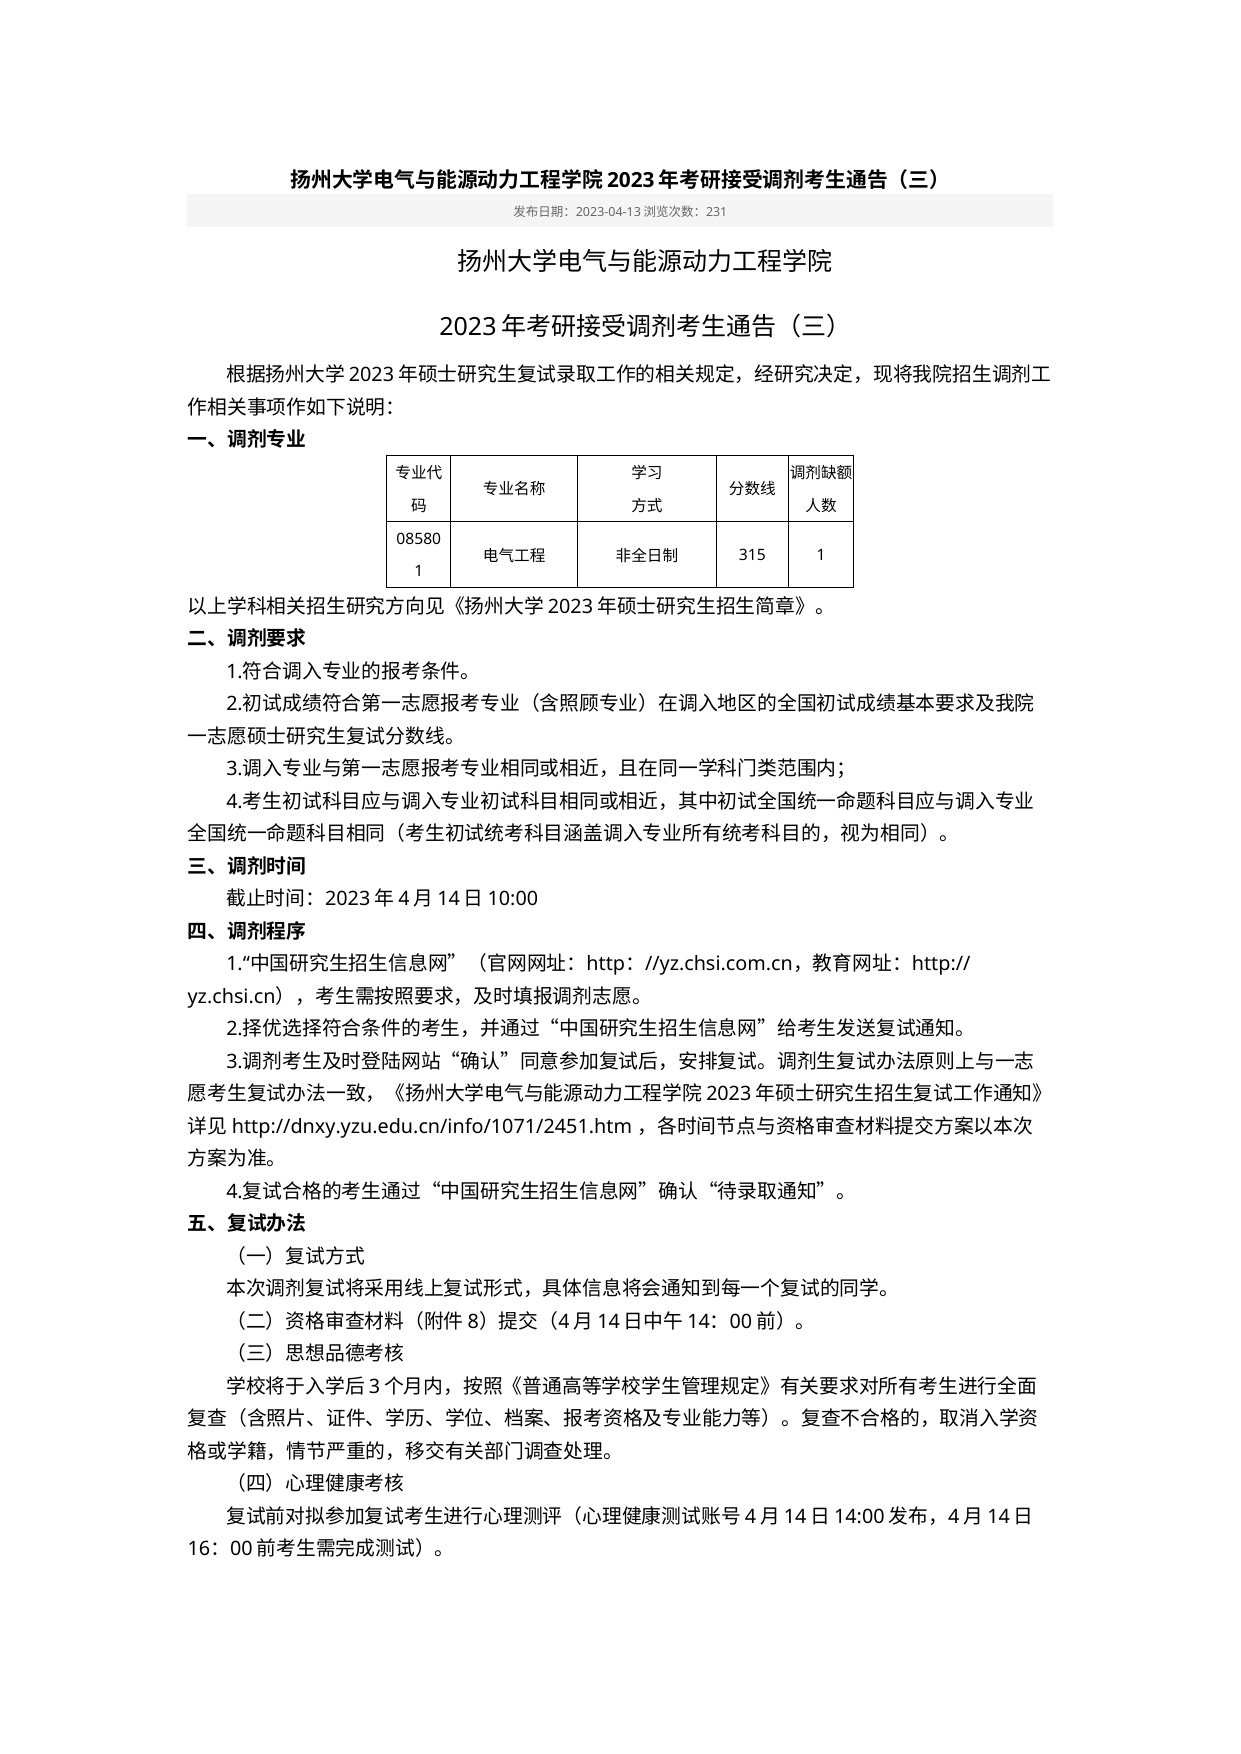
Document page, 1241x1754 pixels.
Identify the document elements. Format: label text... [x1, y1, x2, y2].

text 扬州大学电气与能源动力工程学院2023年考研接受调剂考生通告（三） [187, 162, 1053, 194]
text 1.“中国研究生招生信息网”（官网网址：http：//yz.chsi.com.cn，教育网址：http://yz.chsi.cn），考生需按照要求，及时填报调剂志愿。 [187, 946, 1053, 1011]
text 以上学科相关招生研究方向见《扬州大学2023年硕士研究生招生简章》。 [187, 588, 1053, 621]
text 四、调剂程序 [187, 913, 1053, 946]
text 2.初试成绩符合第一志愿报考专业（含照顾专业）在调入地区的全国初试成绩基本要求及我院一志愿硕士研究生复试分数线。 [187, 686, 1053, 751]
table_header 专业名称 [451, 456, 577, 521]
table_cell 电气工程 [451, 522, 577, 587]
text 学校将于入学后3个月内，按照《普通高等学校学生管理规定》有关要求对所有考生进行全面复查（含照片、证件、学历、学位、档案、报考资格及专业能力等）。复查不合格的，取消入学资格或学籍，情节严重的，移交有关部门调查处理。 [187, 1368, 1053, 1466]
table_header 分数线 [717, 456, 788, 521]
table_cell 1 [789, 522, 853, 587]
table_header 专业代码 [387, 456, 450, 521]
text 一、调剂专业 [187, 422, 1053, 454]
table_cell 非全日制 [578, 522, 716, 587]
text （四）心理健康考核 [187, 1466, 1053, 1498]
text 发布日期：2023-04-13浏览次数：231 [187, 194, 1053, 227]
text 二、调剂要求 [187, 621, 1053, 653]
text 扬州大学电气与能源动力工程学院 [187, 227, 1053, 292]
text 五、复试办法 [187, 1206, 1053, 1238]
text 复试前对拟参加复试考生进行心理测评（心理健康测试账号4月14日14:00发布，4月14日16：00前考生需完成测试）。 [187, 1498, 1053, 1563]
text （二）资格审查材料（附件8）提交（4月14日中午14：00前）。 [187, 1303, 1053, 1336]
table_cell 315 [717, 522, 788, 587]
text 3.调剂考生及时登陆网站“确认”同意参加复试后，安排复试。调剂生复试办法原则上与一志愿考生复试办法一致，《扬州大学电气与能源动力工程学院2023年硕士研究生招生复试工作通知》详见 http://dnxy.yzu.edu.cn/info/1071/2451.htm ，各时间节点与资格审查材料提交方案以本次方案为准。 [187, 1043, 1053, 1173]
text （一）复试方式 [187, 1238, 1053, 1271]
table_header 调剂缺额人数 [789, 456, 853, 521]
text 4.考生初试科目应与调入专业初试科目相同或相近，其中初试全国统一命题科目应与调入专业全国统一命题科目相同（考生初试统考科目涵盖调入专业所有统考科目的，视为相同）。 [187, 783, 1053, 848]
text 4.复试合格的考生通过“中国研究生招生信息网”确认“待录取通知”。 [187, 1173, 1053, 1206]
text 根据扬州大学2023年硕士研究生复试录取工作的相关规定，经研究决定，现将我院招生调剂工作相关事项作如下说明： [187, 357, 1053, 422]
text 2.择优选择符合条件的考生，并通过“中国研究生招生信息网”给考生发送复试通知。 [187, 1011, 1053, 1043]
text 截止时间：2023年4月14日10:00 [187, 881, 1053, 913]
text （三）思想品德考核 [187, 1336, 1053, 1368]
table_header 学习 方式 [578, 456, 716, 521]
text 本次调剂复试将采用线上复试形式，具体信息将会通知到每一个复试的同学。 [187, 1271, 1053, 1303]
text 2023年考研接受调剂考生通告（三） [187, 292, 1053, 357]
text 三、调剂时间 [187, 848, 1053, 881]
text 3.调入专业与第一志愿报考专业相同或相近，且在同一学科门类范围内； [187, 751, 1053, 783]
table_cell 085801 [387, 522, 450, 587]
text 1.符合调入专业的报考条件。 [187, 653, 1053, 686]
